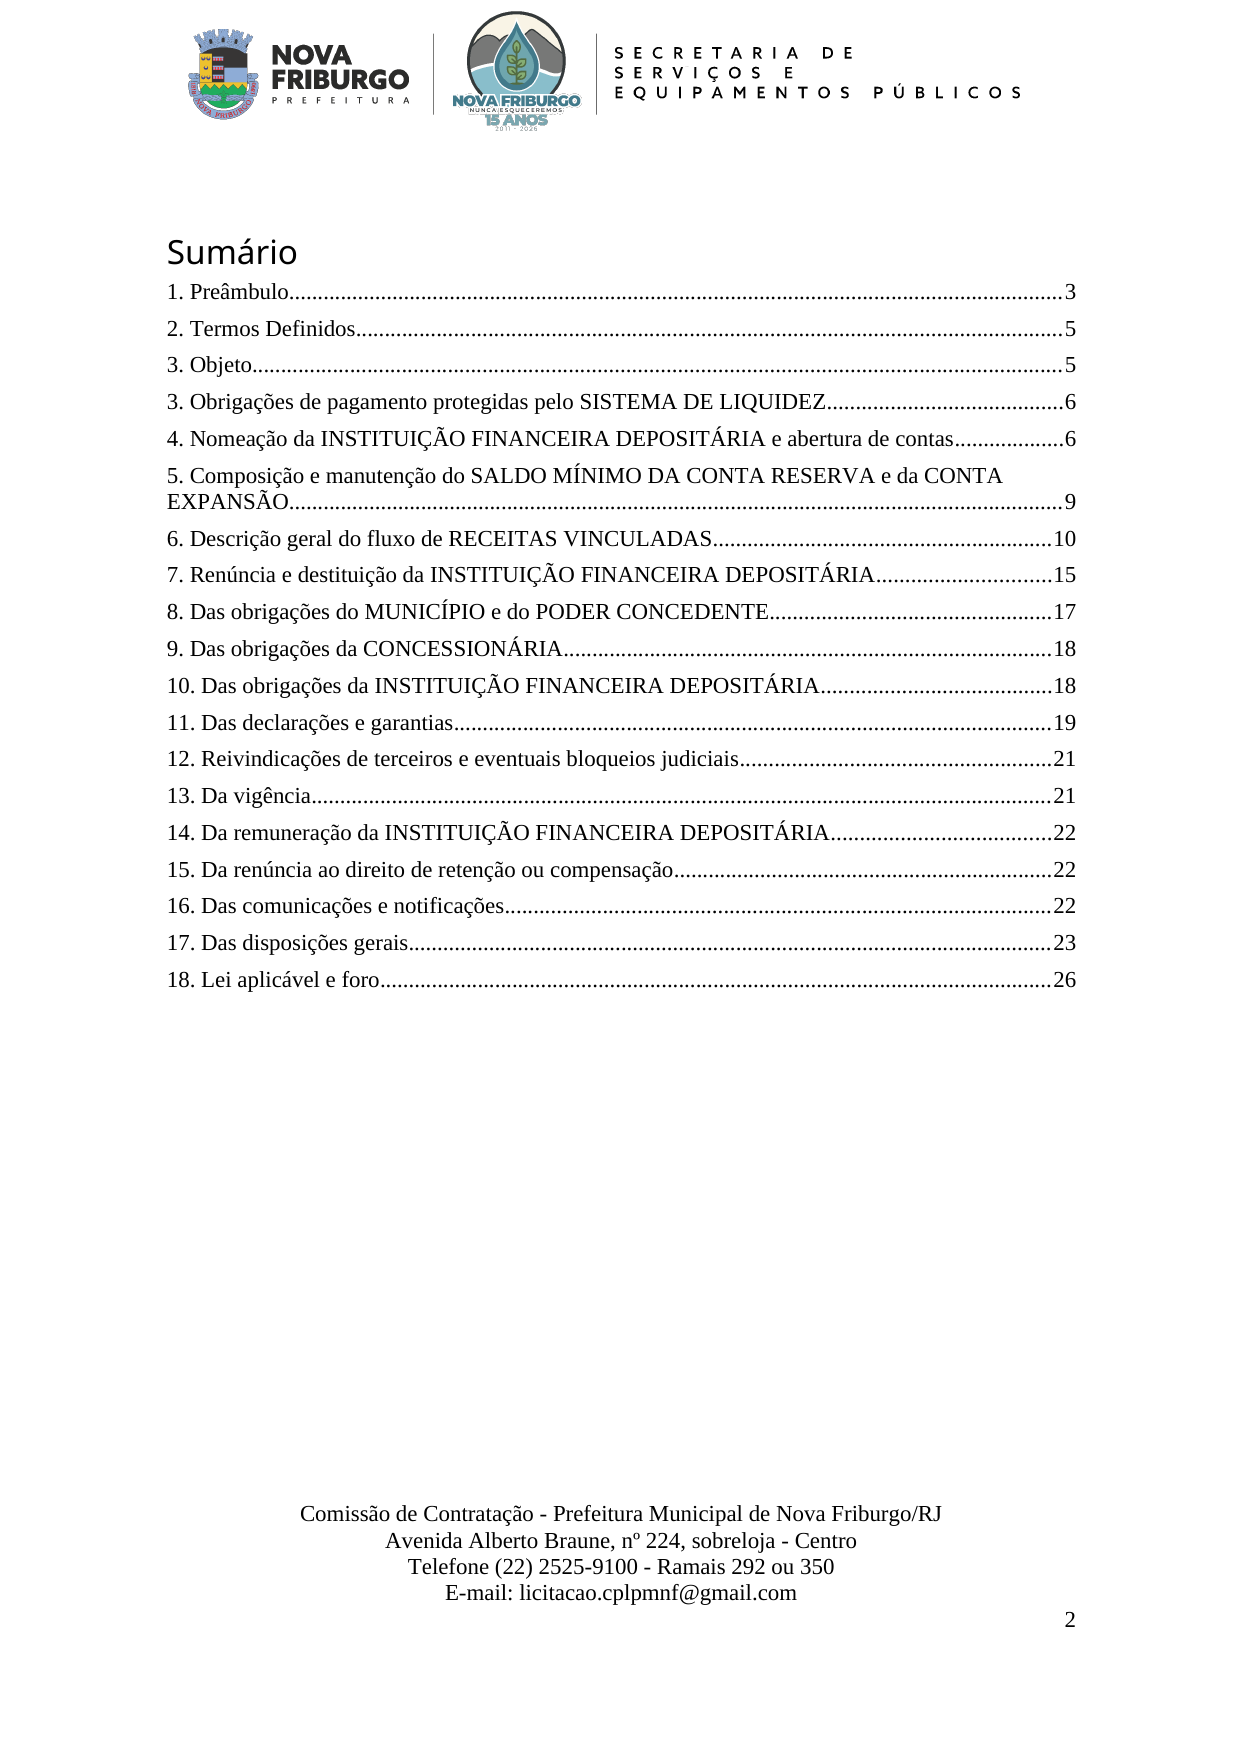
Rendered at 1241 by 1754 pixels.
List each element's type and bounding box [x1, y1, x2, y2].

picture [166, 0, 1077, 144]
